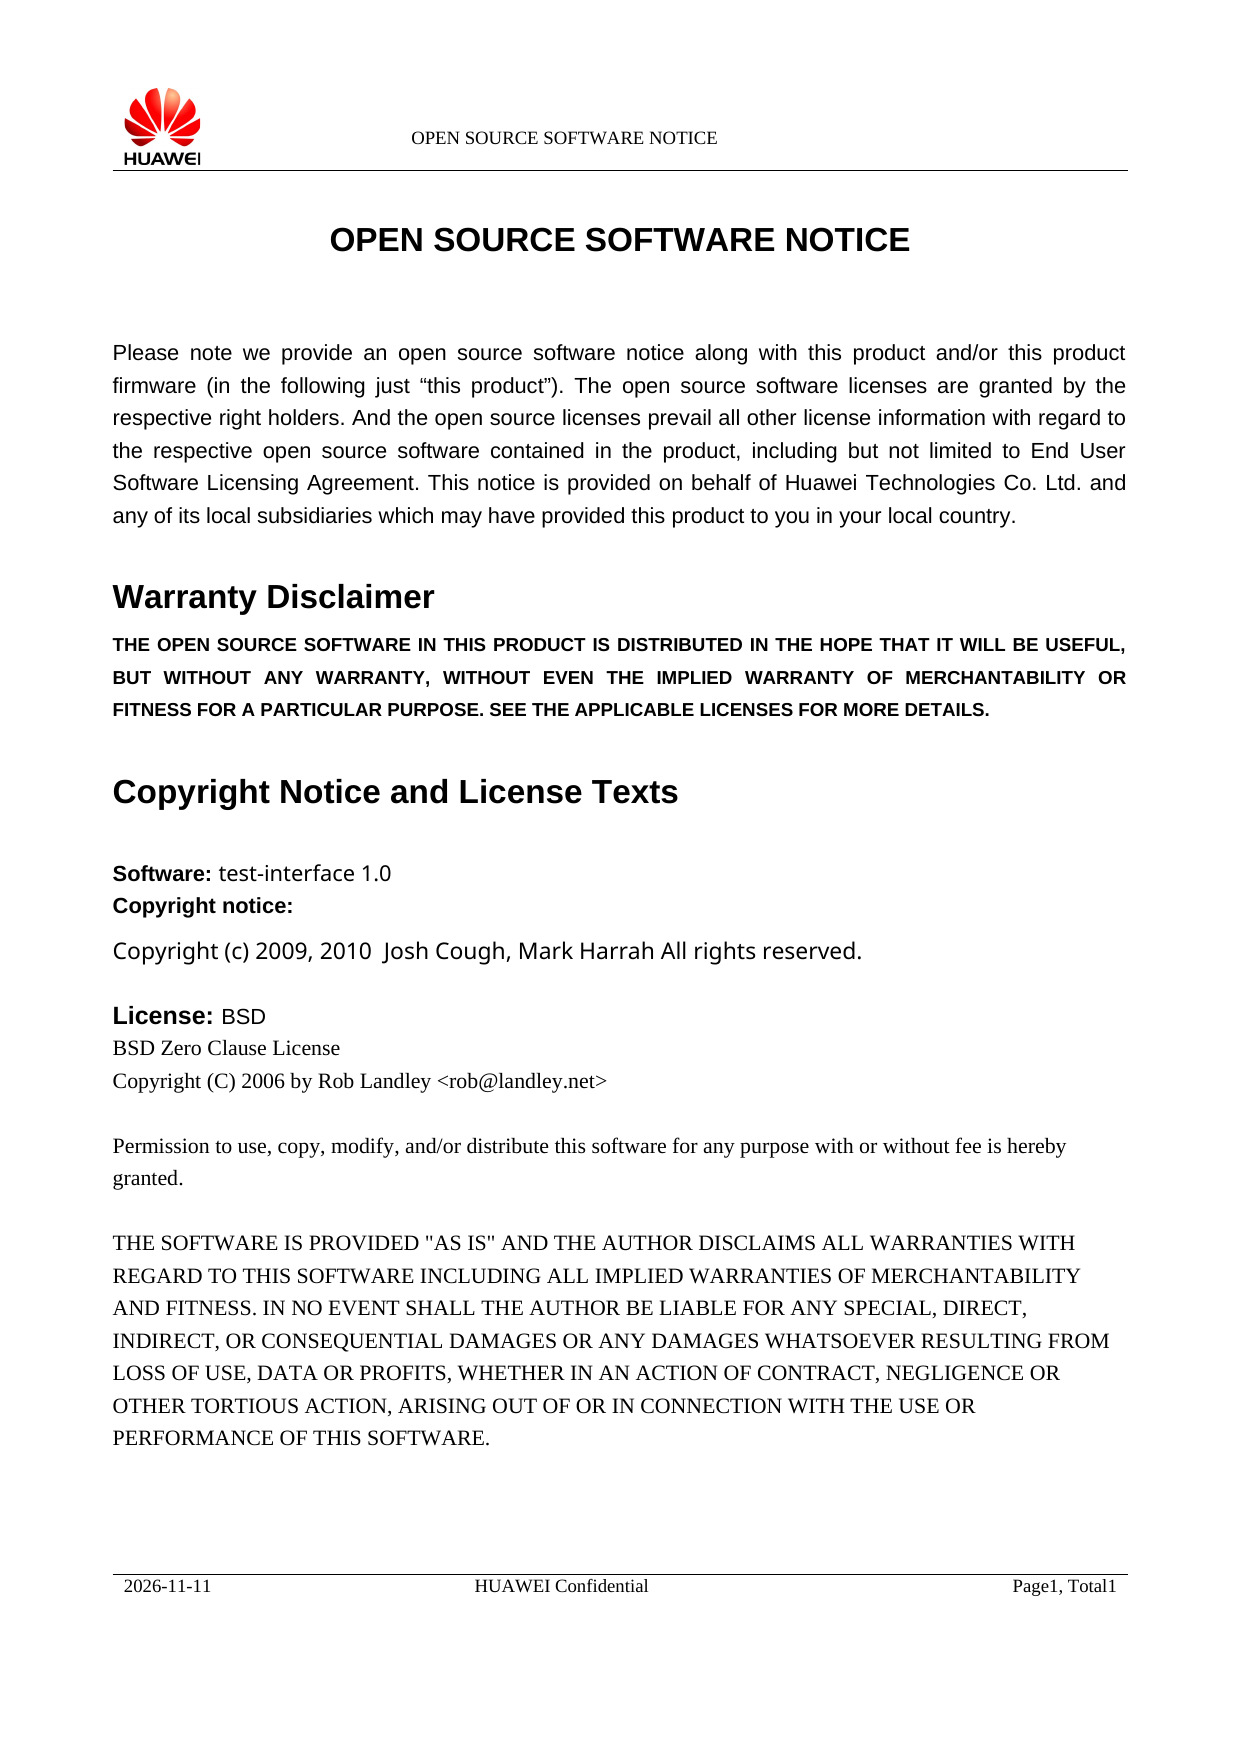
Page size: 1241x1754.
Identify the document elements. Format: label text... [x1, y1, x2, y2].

text License: BSD [112, 999, 1128, 1031]
text Copyright (c) 2009, 2010 Josh Cough, Mark Harrah All rights reserved. [112, 934, 1128, 999]
text The open source software in this product is distributed in the hope that it will be useful, but WITHOUT ANY WARRANTY, without even the implied warranty of MERCHANTABILITY or FITNESS FOR A PARTICULAR PURPOSE. See the applicable licenses for more details. [112, 629, 1128, 726]
text Copyright Notice and License Texts [112, 759, 1128, 824]
text Copyright notice: [112, 889, 1128, 921]
text Warranty Disclaimer [112, 564, 1128, 629]
text OPEN SOURCE SOFTWARE NOTICE [112, 206, 1128, 271]
text BSD Zero Clause License Copyright (C) 2006 by Rob Landley <rob@landley.net> Permission to use, copy, modify, and/or distribute this software for any purpose with or without fee is hereby granted. THE SOFTWARE IS PROVIDED "AS IS" AND THE AUTHOR DISCLAIMS ALL WARRANTIES WITH REGARD TO THIS SOFTWARE INCLUDING ALL IMPLIED WARRANTIES OF MERCHANTABILITY AND FITNESS. IN NO EVENT SHALL THE AUTHOR BE LIABLE FOR ANY SPECIAL, DIRECT, INDIRECT, OR CONSEQUENTIAL DAMAGES OR ANY DAMAGES WHATSOEVER RESULTING FROM LOSS OF USE, DATA OR PROFITS, WHETHER IN AN ACTION OF CONTRACT, NEGLIGENCE OR OTHER TORTIOUS ACTION, ARISING OUT OF OR IN CONNECTION WITH THE USE OR PERFORMANCE OF THIS SOFTWARE. [112, 1031, 1128, 1486]
picture [124, 88, 201, 165]
text Please note we provide an open source software notice along with this product and/or this product firmware (in the following just “this product”). The open source software licenses are granted by the respective right holders. And the open source licenses prevail all other license information with regard to the respective open source software contained in the product, including but not limited to End User Software Licensing Agreement. This notice is provided on behalf of Huawei Technologies Co. Ltd. and any of its local subsidiaries which may have provided this product to you in your local country. [112, 336, 1128, 531]
title Software: test-interface 1.0 [112, 856, 1128, 889]
